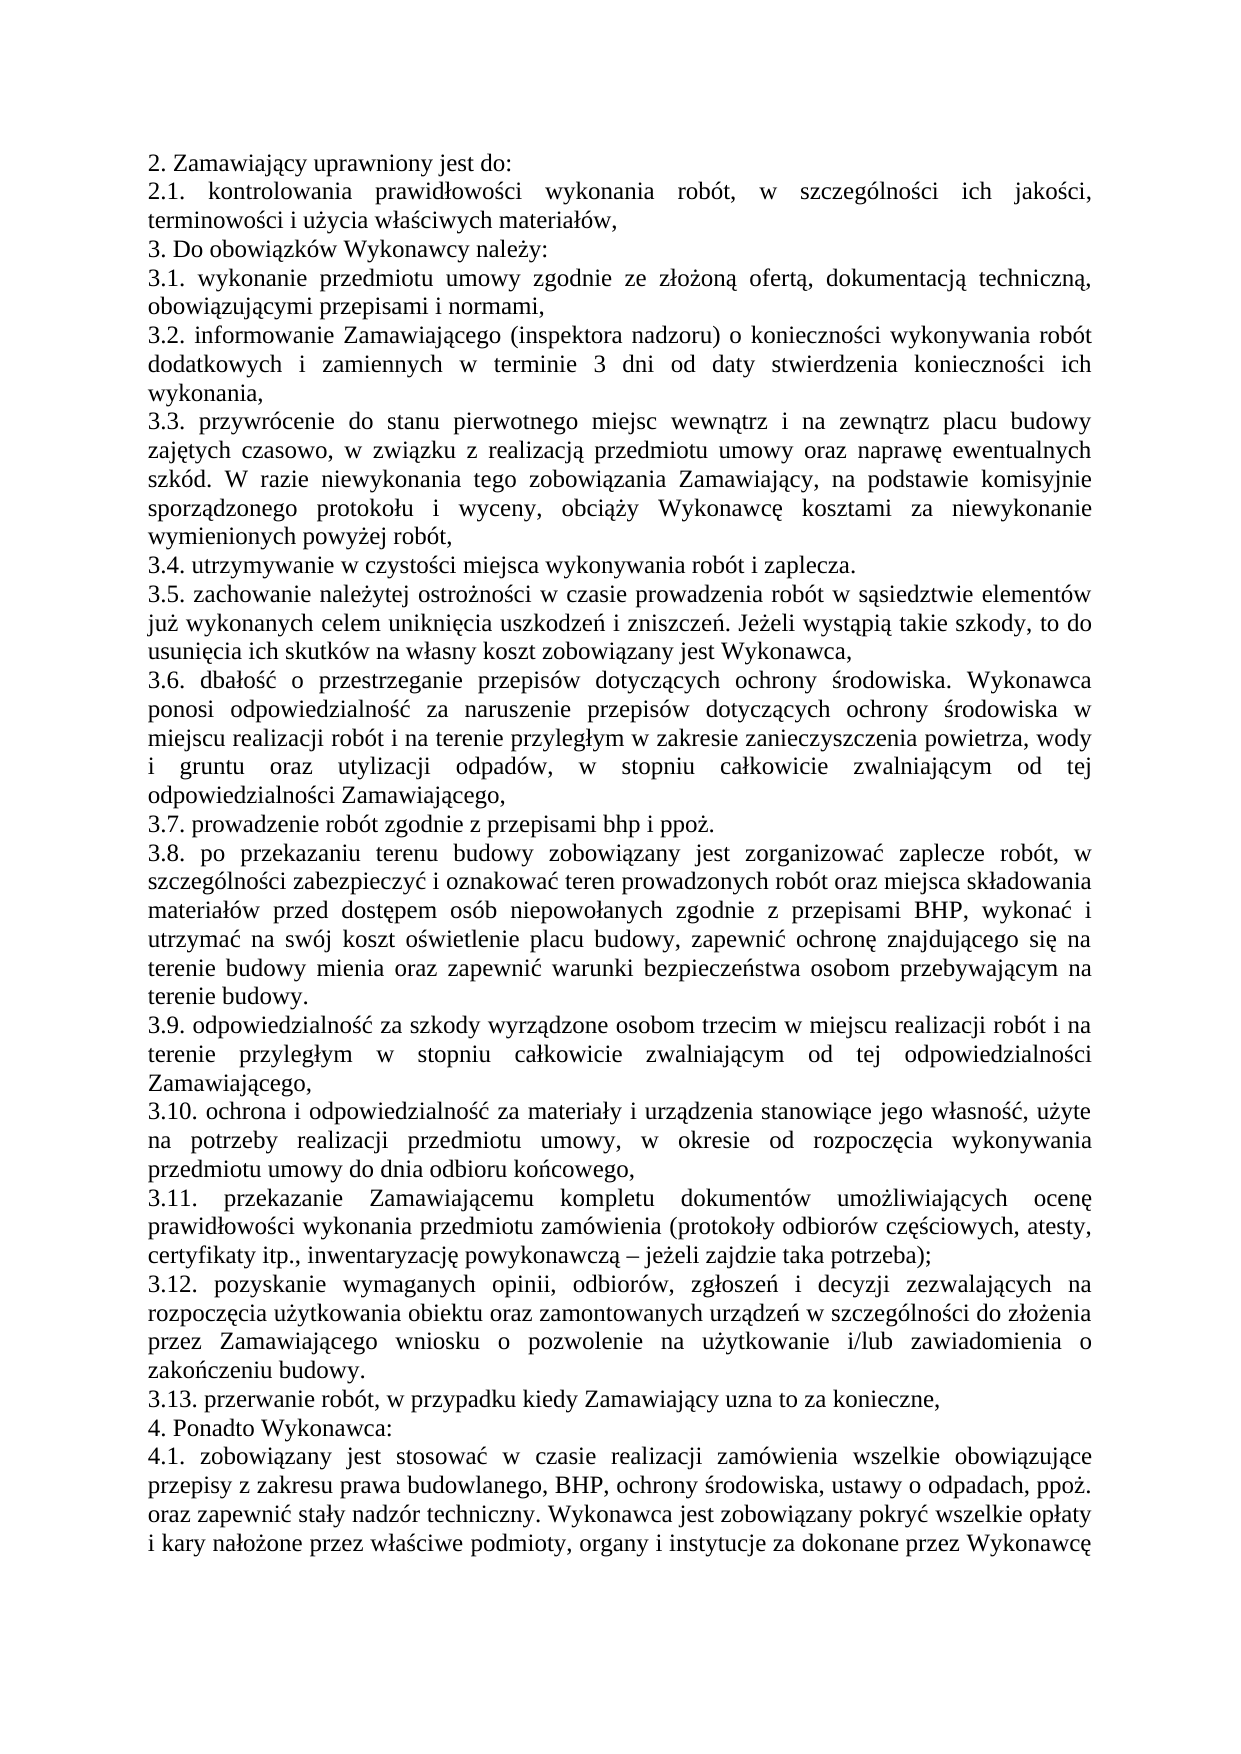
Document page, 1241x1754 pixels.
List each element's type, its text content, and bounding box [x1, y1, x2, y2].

text 3.11. przekazanie Zamawiającemu kompletu dokumentów umożliwiających ocenę prawidłowości wykonania przedmiotu zamówienia (protokoły odbiorów częściowych, atesty, certyfikaty itp., inwentaryzację powykonawczą – jeżeli zajdzie taka potrzeba); [148, 1183, 1093, 1269]
text 3.1. wykonanie przedmiotu umowy zgodnie ze złożoną ofertą, dokumentacją techniczną, obowiązującymi przepisami i normami, [148, 263, 1093, 320]
text 2. Zamawiający uprawniony jest do: [148, 148, 1093, 176]
text 2.1. kontrolowania prawidłowości wykonania robót, w szczególności ich jakości, terminowości i użycia właściwych materiałów, [148, 176, 1093, 234]
text 3.12. pozyskanie wymaganych opinii, odbiorów, zgłoszeń i decyzji zezwalających na rozpoczęcia użytkowania obiektu oraz zamontowanych urządzeń w szczególności do złożenia przez Zamawiającego wniosku o pozwolenie na użytkowanie i/lub zawiadomienia o zakończeniu budowy. [148, 1269, 1093, 1384]
text 3.2. informowanie Zamawiającego (inspektora nadzoru) o konieczności wykonywania robót dodatkowych i zamiennych w terminie 3 dni od daty stwierdzenia konieczności ich wykonania, [148, 320, 1093, 406]
text 3.5. zachowanie należytej ostrożności w czasie prowadzenia robót w sąsiedztwie elementów już wykonanych celem uniknięcia uszkodzeń i zniszczeń. Jeżeli wystąpią takie szkody, to do usunięcia ich skutków na własny koszt zobowiązany jest Wykonawca, [148, 579, 1093, 665]
text 4. Ponadto Wykonawca: [148, 1413, 1093, 1441]
text 3.13. przerwanie robót, w przypadku kiedy Zamawiający uzna to za konieczne, [148, 1384, 1093, 1413]
text 3.3. przywrócenie do stanu pierwotnego miejsc wewnątrz i na zewnątrz placu budowy zajętych czasowo, w związku z realizacją przedmiotu umowy oraz naprawę ewentualnych szkód. W razie niewykonania tego zobowiązania Zamawiający, na podstawie komisyjnie sporządzonego protokołu i wyceny, obciąży Wykonawcę kosztami za niewykonanie wymienionych powyżej robót, [148, 406, 1093, 550]
text 3.6. dbałość o przestrzeganie przepisów dotyczących ochrony środowiska. Wykonawca ponosi odpowiedzialność za naruszenie przepisów dotyczących ochrony środowiska w miejscu realizacji robót i na terenie przyległym w zakresie zanieczyszczenia powietrza, wody i gruntu oraz utylizacji odpadów, w stopniu całkowicie zwalniającym od tej odpowiedzialności Zamawiającego, [148, 665, 1093, 809]
text 3.9. odpowiedzialność za szkody wyrządzone osobom trzecim w miejscu realizacji robót i na terenie przyległym w stopniu całkowicie zwalniającym od tej odpowiedzialności Zamawiającego, [148, 1010, 1093, 1096]
text 3.8. po przekazaniu terenu budowy zobowiązany jest zorganizować zaplecze robót, w szczególności zabezpieczyć i oznakować teren prowadzonych robót oraz miejsca składowania materiałów przed dostępem osób niepowołanych zgodnie z przepisami BHP, wykonać i utrzymać na swój koszt oświetlenie placu budowy, zapewnić ochronę znajdującego się na terenie budowy mienia oraz zapewnić warunki bezpieczeństwa osobom przebywającym na terenie budowy. [148, 838, 1093, 1010]
text 3. Do obowiązków Wykonawcy należy: [148, 234, 1093, 263]
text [148, 1441, 1093, 1556]
text 3.7. prowadzenie robót zgodnie z przepisami bhp i ppoż. [148, 809, 1093, 838]
text 3.4. utrzymywanie w czystości miejsca wykonywania robót i zaplecza. [148, 550, 1093, 579]
text 3.10. ochrona i odpowiedzialność za materiały i urządzenia stanowiące jego własność, użyte na potrzeby realizacji przedmiotu umowy, w okresie od rozpoczęcia wykonywania przedmiotu umowy do dnia odbioru końcowego, [148, 1096, 1093, 1183]
